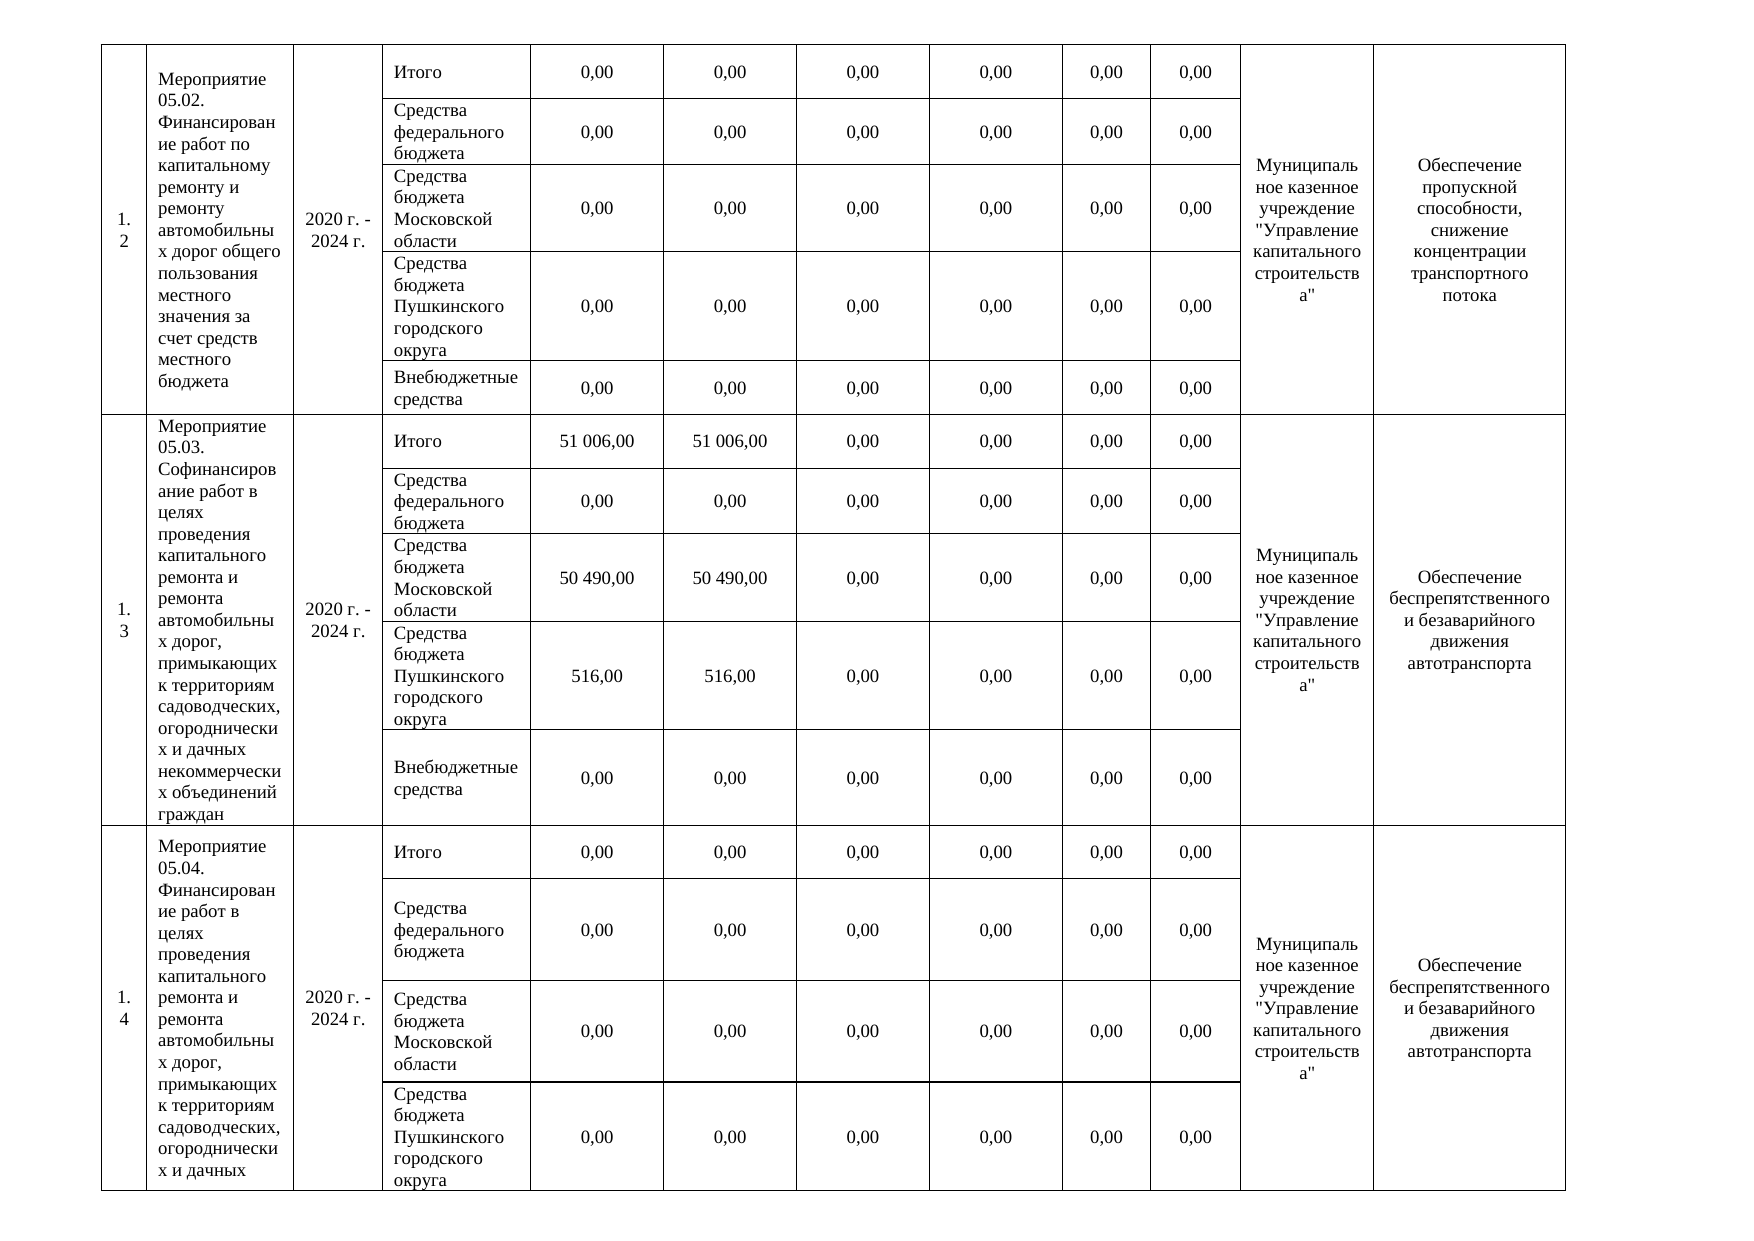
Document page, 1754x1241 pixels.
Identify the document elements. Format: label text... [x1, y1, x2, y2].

table_cell 0,00 [664, 165, 796, 251]
table_cell 0,00 [1063, 361, 1150, 414]
table_cell 0,00 [1151, 879, 1240, 980]
table_cell 0,00 [664, 826, 796, 878]
table_cell 0,00 [1151, 165, 1240, 251]
table_cell Мероприятие 05.04. Финансирование работ в целях проведения капитального ремонта и ремонта автомобильных дорог, примыкающих к территориям садоводческих, огороднических и дачных некоммерческих объединений граждан за счет средств местного бюджета [147, 826, 293, 1190]
table_cell Муниципальное казенное учреждение "Управление капитального строительства" [1241, 415, 1373, 824]
table_cell 0,00 [1151, 622, 1240, 729]
table_cell Итого [383, 826, 530, 878]
table_cell 0,00 [1151, 415, 1240, 467]
table_cell 0,00 [930, 415, 1062, 467]
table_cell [383, 252, 530, 360]
table_cell 2020 г. - 2024 г. [294, 415, 382, 824]
table_cell 0,00 [1151, 534, 1240, 621]
table_cell 0,00 [531, 879, 663, 980]
table_cell 0,00 [930, 730, 1062, 824]
table_cell 0,00 [930, 622, 1062, 729]
table_cell 0,00 [1063, 45, 1150, 98]
table_cell 0,00 [531, 826, 663, 878]
table_cell Обеспечение беспрепятственного и безаварийного движения автотранспорта [1374, 415, 1565, 824]
table_cell 0,00 [531, 45, 663, 98]
table_cell 0,00 [1151, 45, 1240, 98]
table_cell 0,00 [797, 99, 929, 164]
table_cell 0,00 [1151, 99, 1240, 164]
table_cell 0,00 [1063, 469, 1150, 533]
table_cell 0,00 [930, 165, 1062, 251]
table_cell 0,00 [664, 361, 796, 414]
table_cell 0,00 [1151, 730, 1240, 824]
table_cell 0,00 [930, 826, 1062, 878]
table_cell 2020 г. - 2024 г. [294, 826, 382, 1190]
table_cell 1.4 [102, 826, 146, 1190]
table_cell Средства федерального бюджета [383, 469, 530, 533]
table_cell 0,00 [1151, 1083, 1240, 1190]
table_cell 0,00 [1063, 1083, 1150, 1190]
table_cell 0,00 [664, 981, 796, 1081]
table_cell 0,00 [664, 252, 796, 360]
table_cell 1.2 [102, 45, 146, 414]
table_cell 0,00 [797, 879, 929, 980]
table_cell 0,00 [1063, 534, 1150, 621]
table_cell 0,00 [664, 879, 796, 980]
table_cell 50 490,00 [531, 534, 663, 621]
table_cell Средства бюджета Московской области [383, 165, 530, 251]
table_cell 0,00 [1063, 252, 1150, 360]
table_cell 0,00 [531, 252, 663, 360]
table_cell 0,00 [531, 361, 663, 414]
table_cell Средства бюджета Пушкинского городского округа [383, 622, 530, 729]
table_cell 0,00 [1063, 415, 1150, 467]
table_cell Средства бюджета Московской области [383, 981, 530, 1081]
table_cell 0,00 [664, 99, 796, 164]
table_cell 0,00 [531, 99, 663, 164]
table_cell 0,00 [930, 45, 1062, 98]
table_cell 0,00 [797, 981, 929, 1081]
table_cell 0,00 [531, 165, 663, 251]
table_cell 0,00 [797, 622, 929, 729]
table_cell 0,00 [930, 469, 1062, 533]
table_cell 0,00 [1063, 981, 1150, 1081]
table_cell Итого [383, 45, 530, 98]
table_cell 0,00 [1151, 826, 1240, 878]
table_cell 0,00 [797, 826, 929, 878]
table_cell 0,00 [1063, 879, 1150, 980]
table_cell 0,00 [930, 981, 1062, 1081]
table_cell Мероприятие 05.02. Финансирование работ по капитальному ремонту и ремонту автомобильных дорог общего пользования местного значения за счет средств местного бюджета [147, 45, 293, 414]
table_cell 0,00 [797, 361, 929, 414]
table_cell 0,00 [797, 415, 929, 467]
table_cell 0,00 [1063, 99, 1150, 164]
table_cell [1241, 45, 1373, 414]
table_cell 0,00 [1151, 252, 1240, 360]
table_cell 0,00 [531, 981, 663, 1081]
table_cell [1241, 826, 1373, 1190]
table_cell 0,00 [797, 45, 929, 98]
table_cell 0,00 [664, 469, 796, 533]
table_cell 516,00 [531, 622, 663, 729]
table_cell 0,00 [531, 469, 663, 533]
table_cell 0,00 [531, 730, 663, 824]
table_cell 0,00 [797, 252, 929, 360]
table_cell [1374, 826, 1565, 1190]
table_cell 0,00 [664, 1083, 796, 1190]
table_cell 0,00 [797, 1083, 929, 1190]
table_cell 0,00 [930, 252, 1062, 360]
table_cell 0,00 [930, 1083, 1062, 1190]
table_cell 0,00 [930, 534, 1062, 621]
table_cell Внебюджетные средства [383, 361, 530, 414]
table_cell Средства федерального бюджета [383, 99, 530, 164]
table_cell 0,00 [531, 1083, 663, 1190]
table_cell 0,00 [797, 165, 929, 251]
table_cell 0,00 [1151, 981, 1240, 1081]
table_cell Мероприятие 05.03. Софинансирование работ в целях проведения капитального ремонта и ремонта автомобильных дорог, примыкающих к территориям садоводческих, огороднических и дачных некоммерческих объединений граждан [147, 415, 293, 824]
table_cell Средства бюджета Пушкинского городского округа [383, 1083, 530, 1190]
table_cell Итого [383, 415, 530, 467]
table_cell 516,00 [664, 622, 796, 729]
table_cell Средства федерального бюджета [383, 879, 530, 980]
table_cell 0,00 [664, 730, 796, 824]
table_cell 0,00 [1151, 361, 1240, 414]
table_cell 51 006,00 [531, 415, 663, 467]
table_cell 0,00 [664, 45, 796, 98]
table_cell 0,00 [797, 469, 929, 533]
table_cell 51 006,00 [664, 415, 796, 467]
table_cell 0,00 [1151, 469, 1240, 533]
table_cell 0,00 [1063, 730, 1150, 824]
table_cell 0,00 [1063, 622, 1150, 729]
table_cell 0,00 [797, 534, 929, 621]
table_cell 2020 г. - 2024 г. [294, 45, 382, 414]
table_cell 0,00 [930, 879, 1062, 980]
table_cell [1374, 45, 1565, 414]
table_cell 0,00 [1063, 165, 1150, 251]
table_cell 0,00 [797, 730, 929, 824]
table_cell 0,00 [930, 99, 1062, 164]
table_cell 0,00 [930, 361, 1062, 414]
table_cell 1.3 [102, 415, 146, 824]
table_cell 0,00 [1063, 826, 1150, 878]
table_cell Средства бюджета Московской области [383, 534, 530, 621]
table_cell Внебюджетные средства [383, 730, 530, 824]
table_cell 50 490,00 [664, 534, 796, 621]
